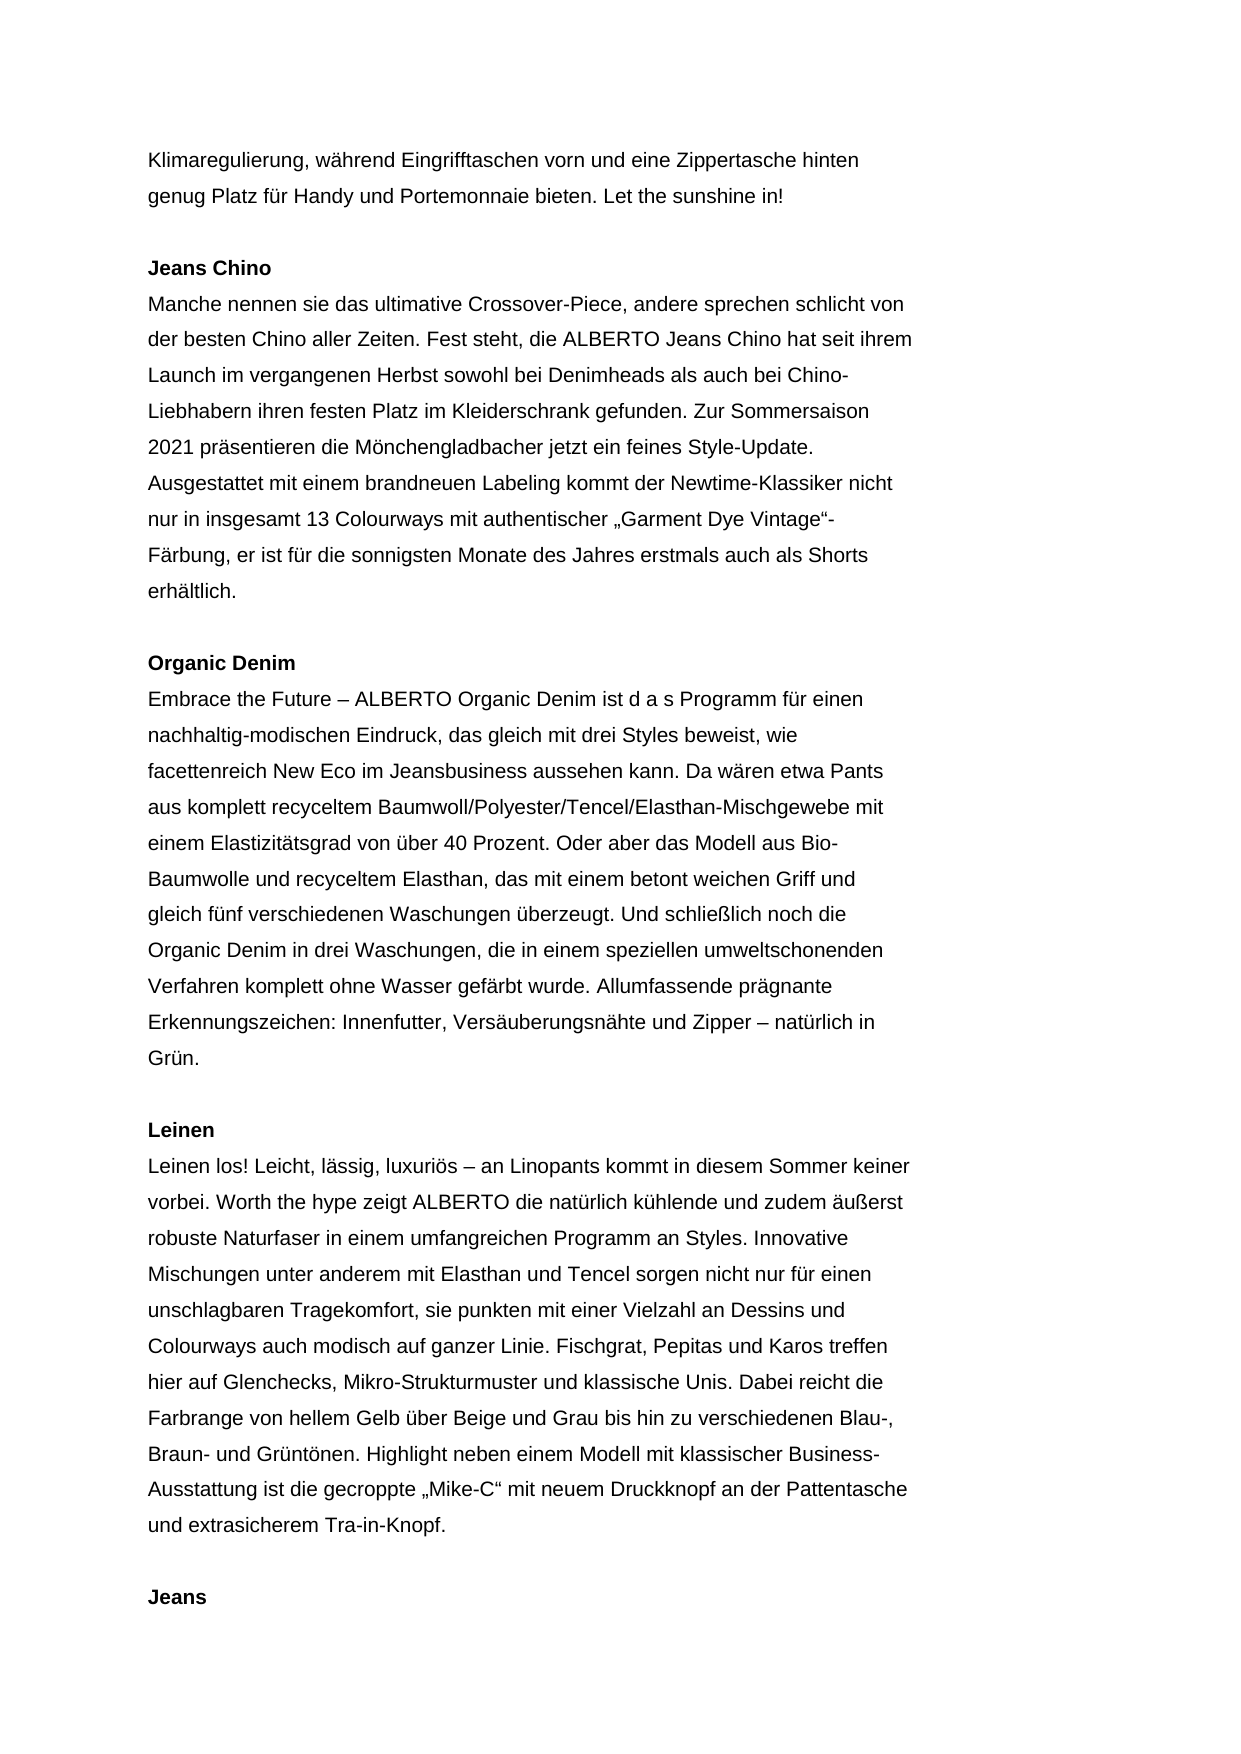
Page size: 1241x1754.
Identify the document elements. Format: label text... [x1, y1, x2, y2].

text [148, 148, 916, 207]
text Leinen [148, 1118, 916, 1142]
text Leinen los! Leicht, lässig, luxuriös – an Linopants kommt in diesem Sommer keiner vorbei. Worth the hype zeigt ALBERTO die natürlich kühlende und zudem äußerst robuste Naturfaser in einem umfangreichen Programm an Styles. Innovative Mischungen unter anderem mit Elasthan und Tencel sorgen nicht nur für einen unschlagbaren Tragekomfort, sie punkten mit einer Vielzahl an Dessins und Colourways auch modisch auf ganzer Linie. Fischgrat, Pepitas und Karos treffen hier auf Glenchecks, Mikro-Strukturmuster und klassische Unis. Dabei reicht die Farbrange von hellem Gelb über Beige und Grau bis hin zu verschiedenen Blau-, Braun- und Grüntönen. Highlight neben einem Modell mit klassischer Business-Ausstattung ist die gecroppte „Mike-C“ mit neuem Druckknopf an der Pattentasche und extrasicherem Tra-in-Knopf. [148, 1154, 916, 1537]
text Manche nennen sie das ultimative Crossover-Piece, andere sprechen schlicht von der besten Chino aller Zeiten. Fest steht, die ALBERTO Jeans Chino hat seit ihrem Launch im vergangenen Herbst sowohl bei Denimheads als auch bei Chino-Liebhabern ihren festen Platz im Kleiderschrank gefunden. Zur Sommersaison 2021 präsentieren die Mönchengladbacher jetzt ein feines Style-Update. Ausgestattet mit einem brandneuen Labeling kommt der Newtime-Klassiker nicht nur in insgesamt 13 Colourways mit authentischer „Garment Dye Vintage“-Färbung, er ist für die sonnigsten Monate des Jahres erstmals auch als Shorts erhältlich. [148, 291, 916, 603]
text Jeans Chino [148, 255, 916, 279]
text Embrace the Future – ALBERTO Organic Denim ist d a s Programm für einen nachhaltig-modischen Eindruck, das gleich mit drei Styles beweist, wie facettenreich New Eco im Jeansbusiness aussehen kann. Da wären etwa Pants aus komplett recyceltem Baumwoll/Polyester/Tencel/Elasthan-Mischgewebe mit einem Elastizitätsgrad von über 40 Prozent. Oder aber das Modell aus Bio-Baumwolle und recyceltem Elasthan, das mit einem betont weichen Griff und gleich fünf verschiedenen Waschungen überzeugt. Und schließlich noch die Organic Denim in drei Waschungen, die in einem speziellen umweltschonenden Verfahren komplett ohne Wasser gefärbt wurde. Allumfassende prägnante Erkennungszeichen: Innenfutter, Versäuberungsnähte und Zipper – natürlich in Grün. [148, 687, 916, 1070]
text Organic Denim [148, 651, 916, 675]
text Jeans [148, 1585, 916, 1609]
